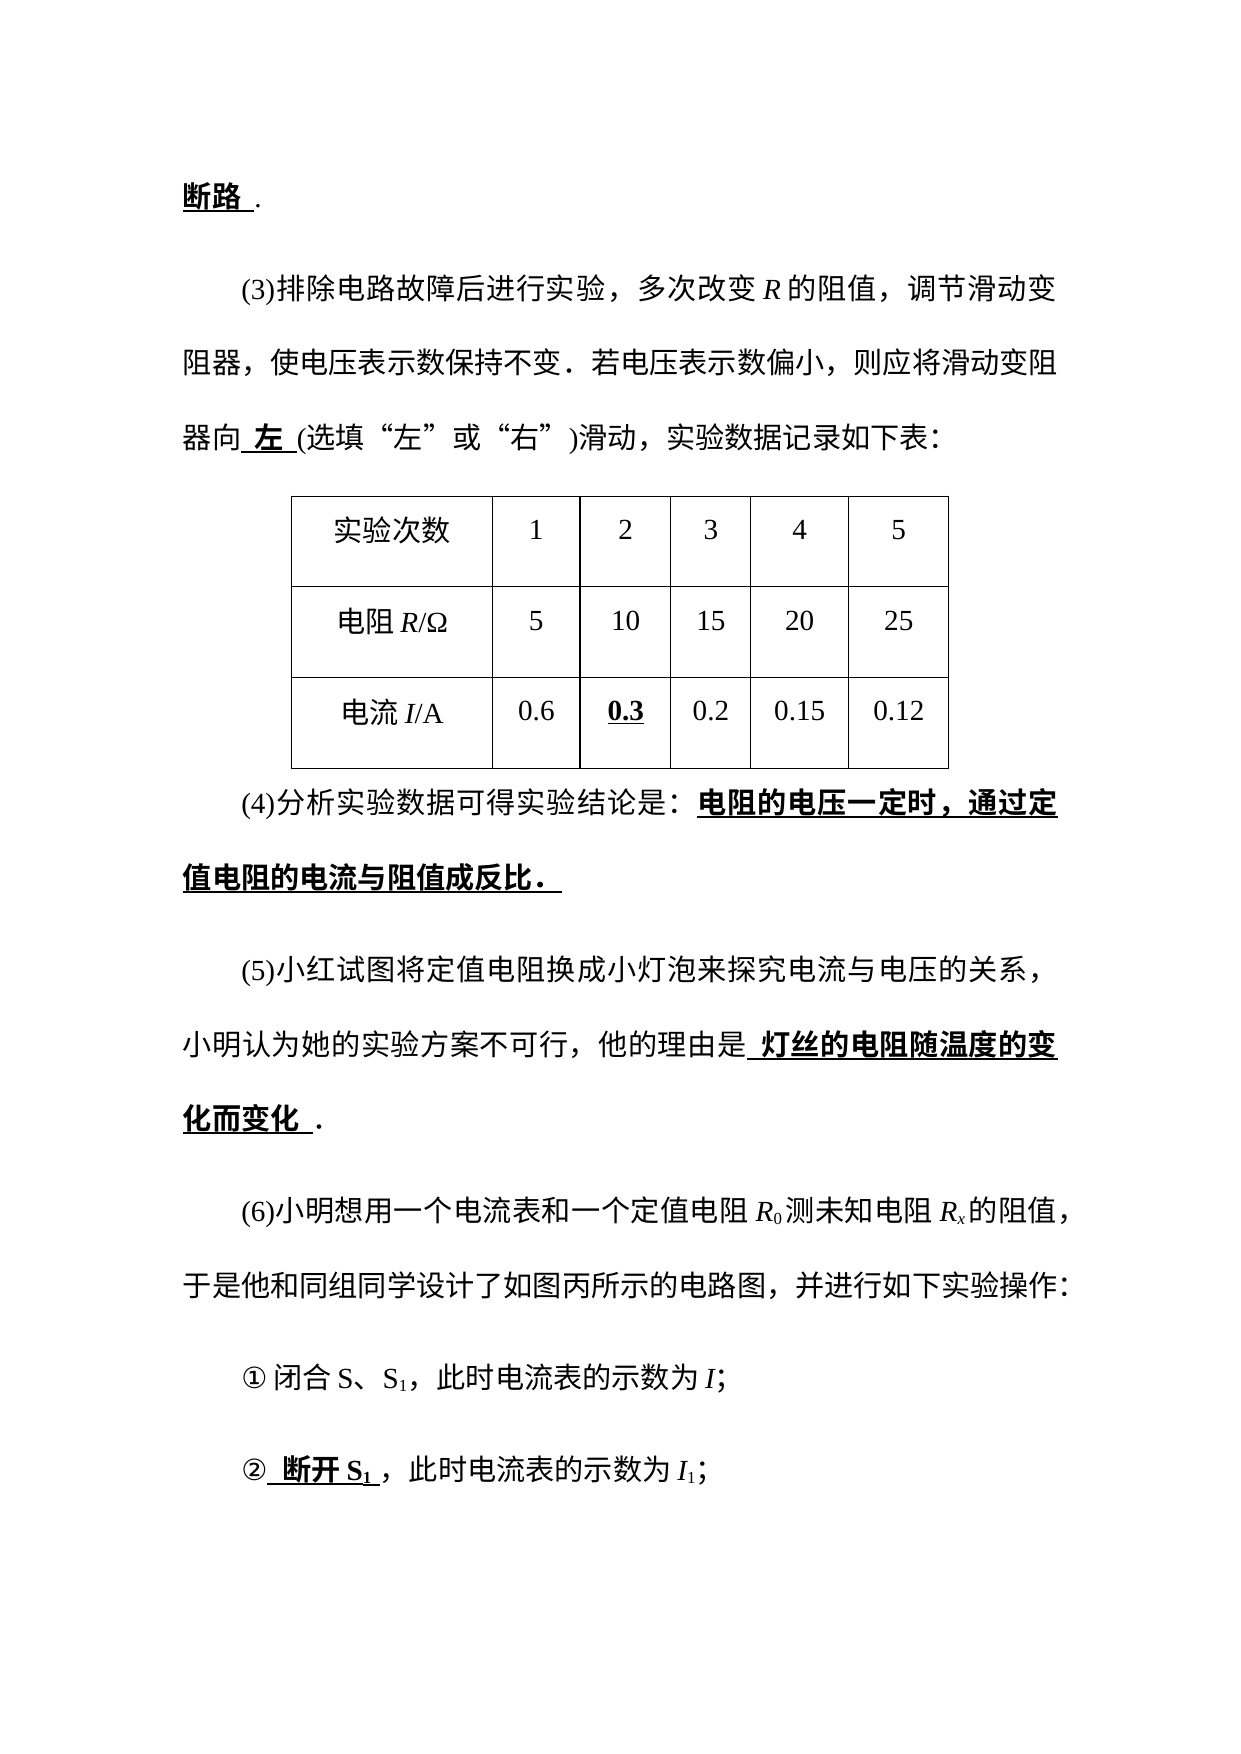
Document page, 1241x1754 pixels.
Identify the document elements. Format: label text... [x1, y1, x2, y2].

table_cell 0.3 [581, 678, 670, 767]
table_header 2 [581, 497, 670, 586]
table_cell 20 [751, 587, 848, 677]
table_cell 0.2 [671, 678, 750, 767]
table_cell 15 [671, 587, 750, 677]
text (5)小红试图将定值电阻换成小灯泡来探究电流与电压的关系，小明认为她的实验方案不可行，他的理由是 灯丝的电阻随温度的变化而变化 ． [183, 935, 1058, 1149]
table_cell 电流I/A [292, 678, 492, 767]
table_header 1 [493, 497, 579, 586]
table_cell 10 [581, 587, 670, 677]
table_cell 5 [493, 587, 579, 677]
table_header 4 [751, 497, 848, 586]
table_cell 0.6 [493, 678, 579, 767]
table_header 3 [671, 497, 750, 586]
text (4)分析实验数据可得实验结论是：电阻的电压一定时，通过定值电阻的电流与阻值成反比． [183, 768, 1058, 908]
table_cell 25 [849, 587, 948, 677]
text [183, 162, 1058, 227]
table_cell 电阻R/Ω [292, 587, 492, 677]
table_cell 0.12 [849, 678, 948, 767]
text ② 断开S1 ，此时电流表的示数为I1； [183, 1436, 1058, 1501]
table_header 5 [849, 497, 948, 586]
text ①闭合S、S1，此时电流表的示数为I； [183, 1343, 1058, 1408]
text (3)排除电路故障后进行实验，多次改变R的阻值，调节滑动变阻器，使电压表示数保持不变．若电压表示数偏小，则应将滑动变阻器向 左 (选填“左”或“右”)滑动，实验数据记录如下表： [183, 254, 1058, 468]
text (6)小明想用一个电流表和一个定值电阻R0测未知电阻Rx的阻值，于是他和同组同学设计了如图丙所示的电路图，并进行如下实验操作： [183, 1177, 1058, 1316]
table_header 实验次数 [292, 497, 492, 586]
table_cell 0.15 [751, 678, 848, 767]
